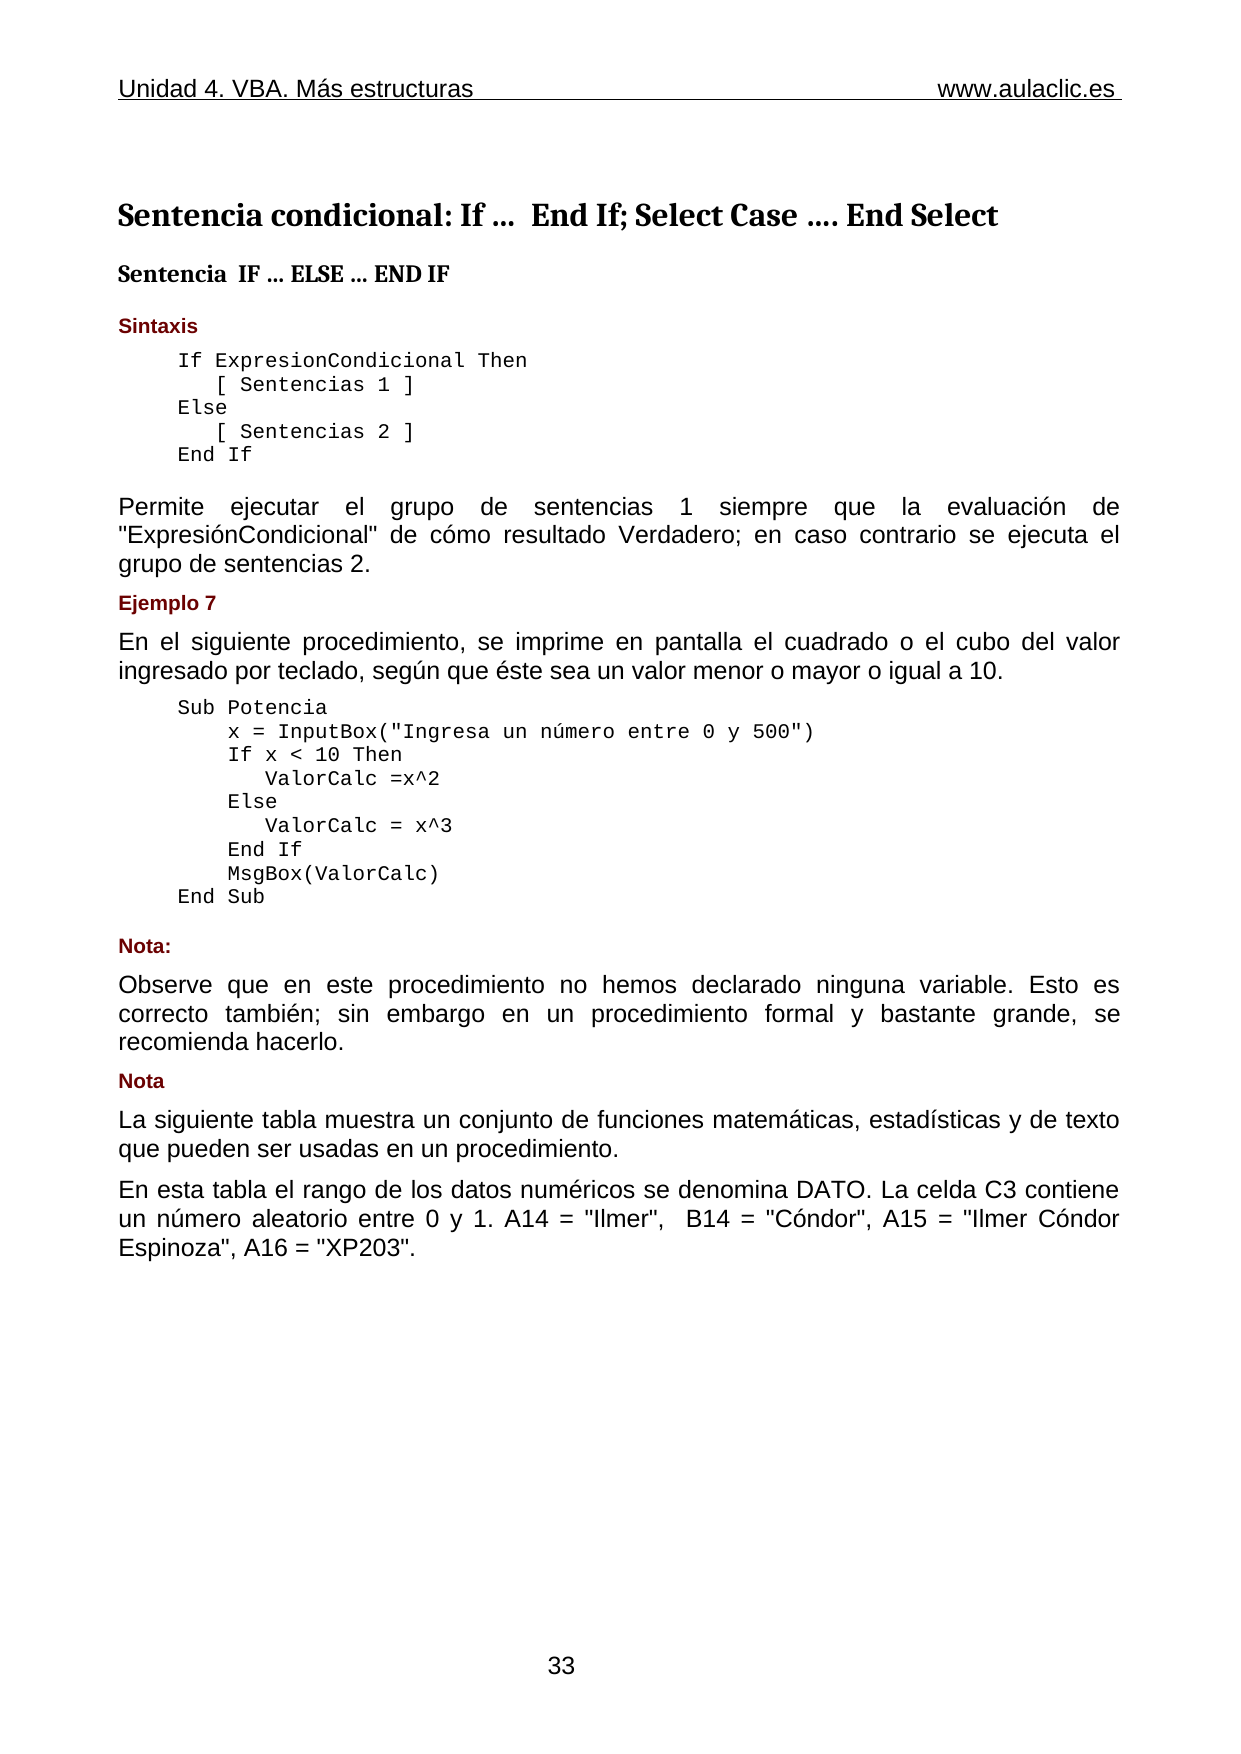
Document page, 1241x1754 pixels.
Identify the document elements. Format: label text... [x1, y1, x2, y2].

text En esta tabla el rango de los datos numéricos se denomina DATO. La celda C3 contiene un número aleatorio entre 0 y 1. A14 = "Ilmer", B14 = "Cóndor", A15 = "Ilmer Cóndor Espinoza", A16 = "XP203". [118, 1175, 1122, 1261]
subtitle Sentencia condicional: If … End If; Select Case …. End Select [118, 196, 1122, 235]
text En el siguiente procedimiento, se imprime en pantalla el cuadrado o el cubo del valor ingresado por teclado, según que éste sea un valor menor o mayor o igual a 10. [118, 627, 1122, 684]
text Sub Potencia [177, 697, 1122, 721]
text Permite ejecutar el grupo de sentencias 1 siempre que la evaluación de "ExpresiónCondicional" de cómo resultado Verdadero; en caso contrario se ejecuta el grupo de sentencias 2. [118, 492, 1122, 578]
text Sintaxis [118, 313, 1122, 337]
text [ Sentencias 2 ] [177, 421, 1122, 444]
text End If [177, 444, 1122, 468]
text MsgBox(ValorCalc) [177, 862, 1122, 886]
text [ Sentencias 1 ] [177, 373, 1122, 397]
text If x < 10 Then [177, 744, 1122, 768]
text If ExpresionCondicional Then [177, 350, 1122, 373]
text End If [177, 839, 1122, 862]
text End Sub [177, 886, 1122, 910]
text ValorCalc = x^3 [177, 815, 1122, 839]
subtitle Sentencia IF … ELSE … END IF [118, 260, 1122, 288]
text Nota: [118, 933, 1122, 957]
text La siguiente tabla muestra un conjunto de funciones matemáticas, estadísticas y de texto que pueden ser usadas en un procedimiento. [118, 1105, 1122, 1163]
text Else [177, 397, 1122, 421]
text Nota [118, 1069, 1122, 1093]
text ValorCalc =x^2 [177, 768, 1122, 792]
text Ejemplo 7 [118, 591, 1122, 614]
text Observe que en este procedimiento no hemos declarado ninguna variable. Esto es correcto también; sin embargo en un procedimiento formal y bastante grande, se recomienda hacerlo. [118, 970, 1122, 1056]
text x = InputBox("Ingresa un número entre 0 y 500") [177, 721, 1122, 744]
text Else [177, 792, 1122, 815]
